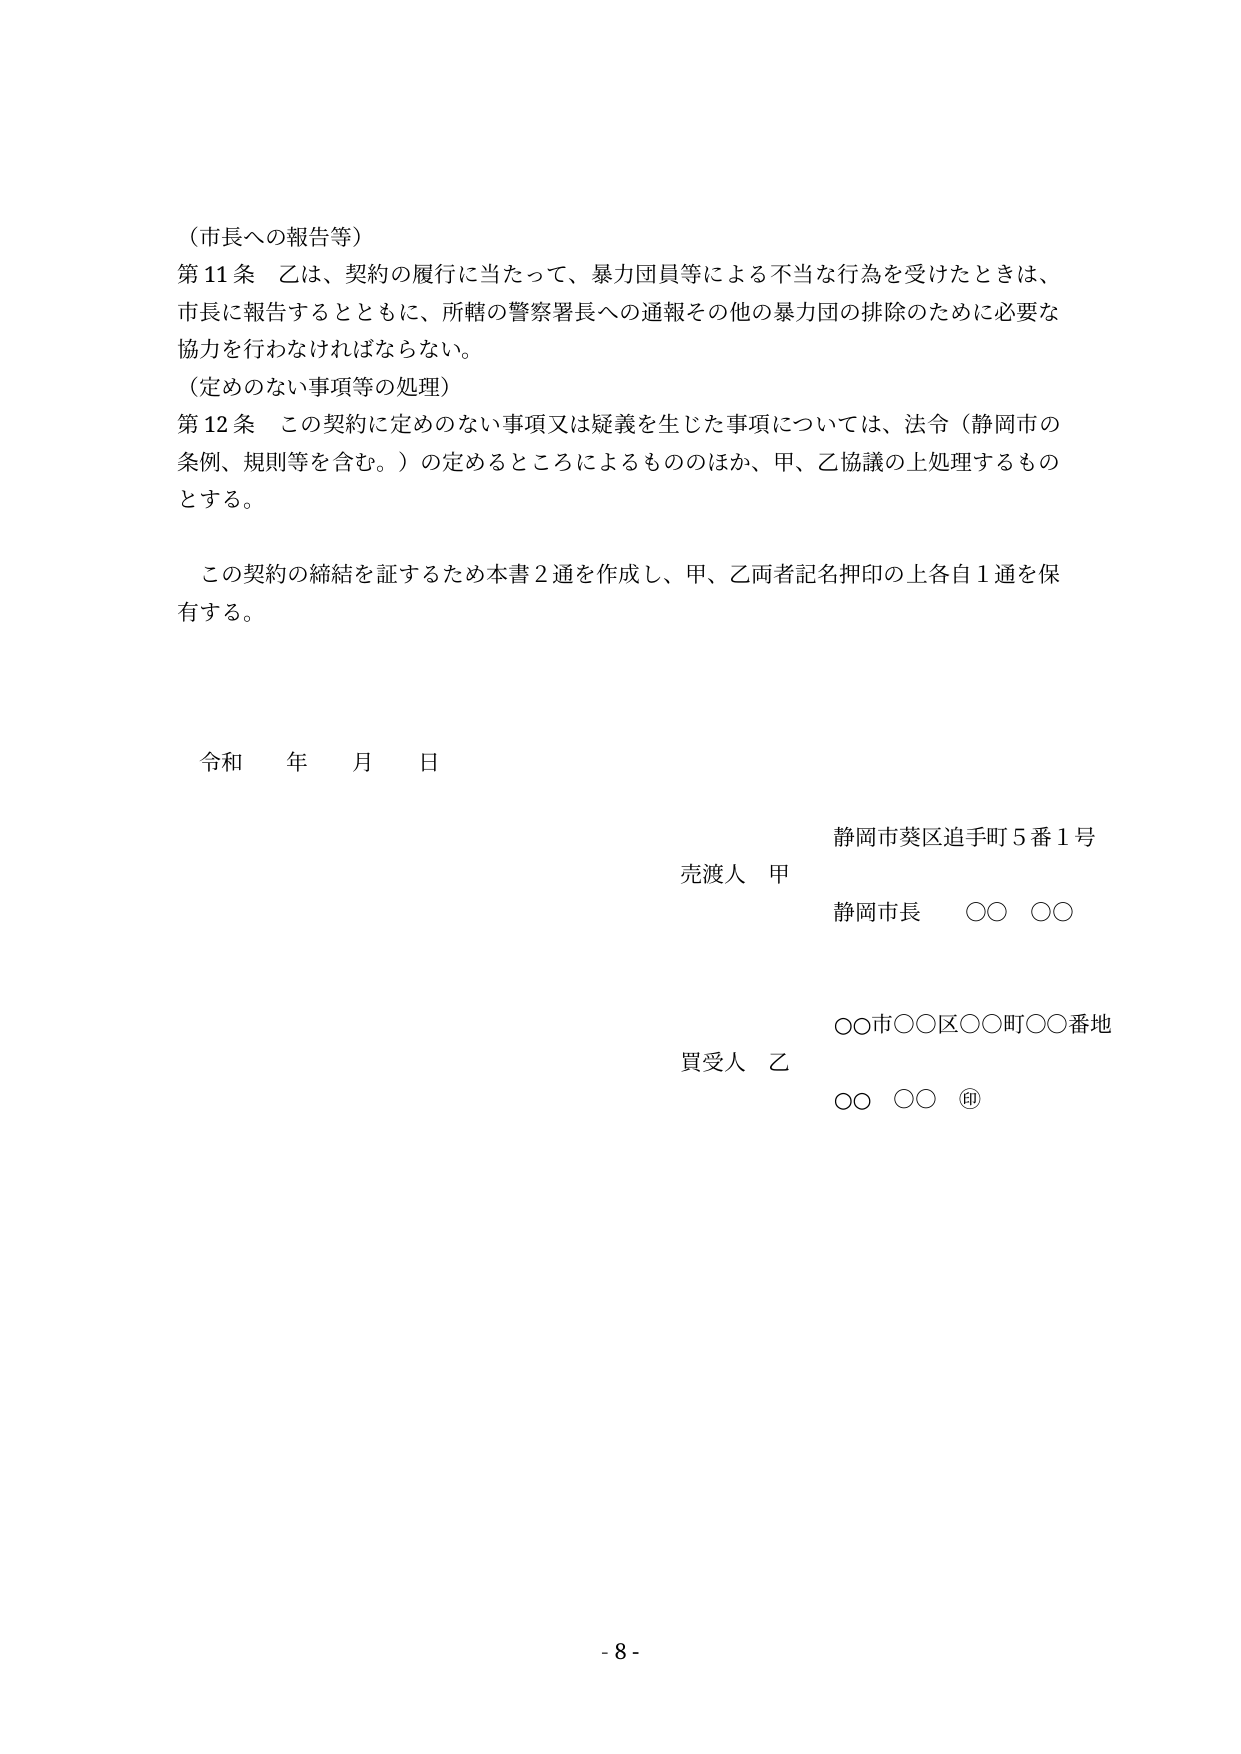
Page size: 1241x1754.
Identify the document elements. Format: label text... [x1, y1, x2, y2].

text （市長への報告等） [177, 217, 1063, 254]
text （定めのない事項等の処理） [177, 367, 1063, 404]
text 令和 年 月 日 [177, 742, 976, 779]
text 静岡市葵区追手町５番１号 [177, 817, 1107, 854]
text 第12条 この契約に定めのない事項又は疑義を生じた事項については、法令（静岡市の条例、規則等を含む。）の定めるところによるもののほか、甲、乙協議の上処理するものとする。 [177, 404, 1063, 517]
text この契約の締結を証するため本書２通を作成し、甲、乙両者記名押印の上各自１通を保有する。 [177, 554, 1063, 629]
text 第11条 乙は、契約の履行に当たって、暴力団員等による不当な行為を受けたときは、市長に報告するとともに、所轄の警察署長への通報その他の暴力団の排除のために必要な協力を行わなければならない。 [177, 254, 1063, 367]
text ○○市○○区○○町○○番地 [177, 1004, 1122, 1042]
text 静岡市長 ○○ ○○ [177, 892, 1137, 929]
text ○○ ○○ ㊞ [177, 1079, 1107, 1117]
text 買受人 乙 [177, 1042, 976, 1079]
text 売渡人 甲 [177, 854, 976, 892]
